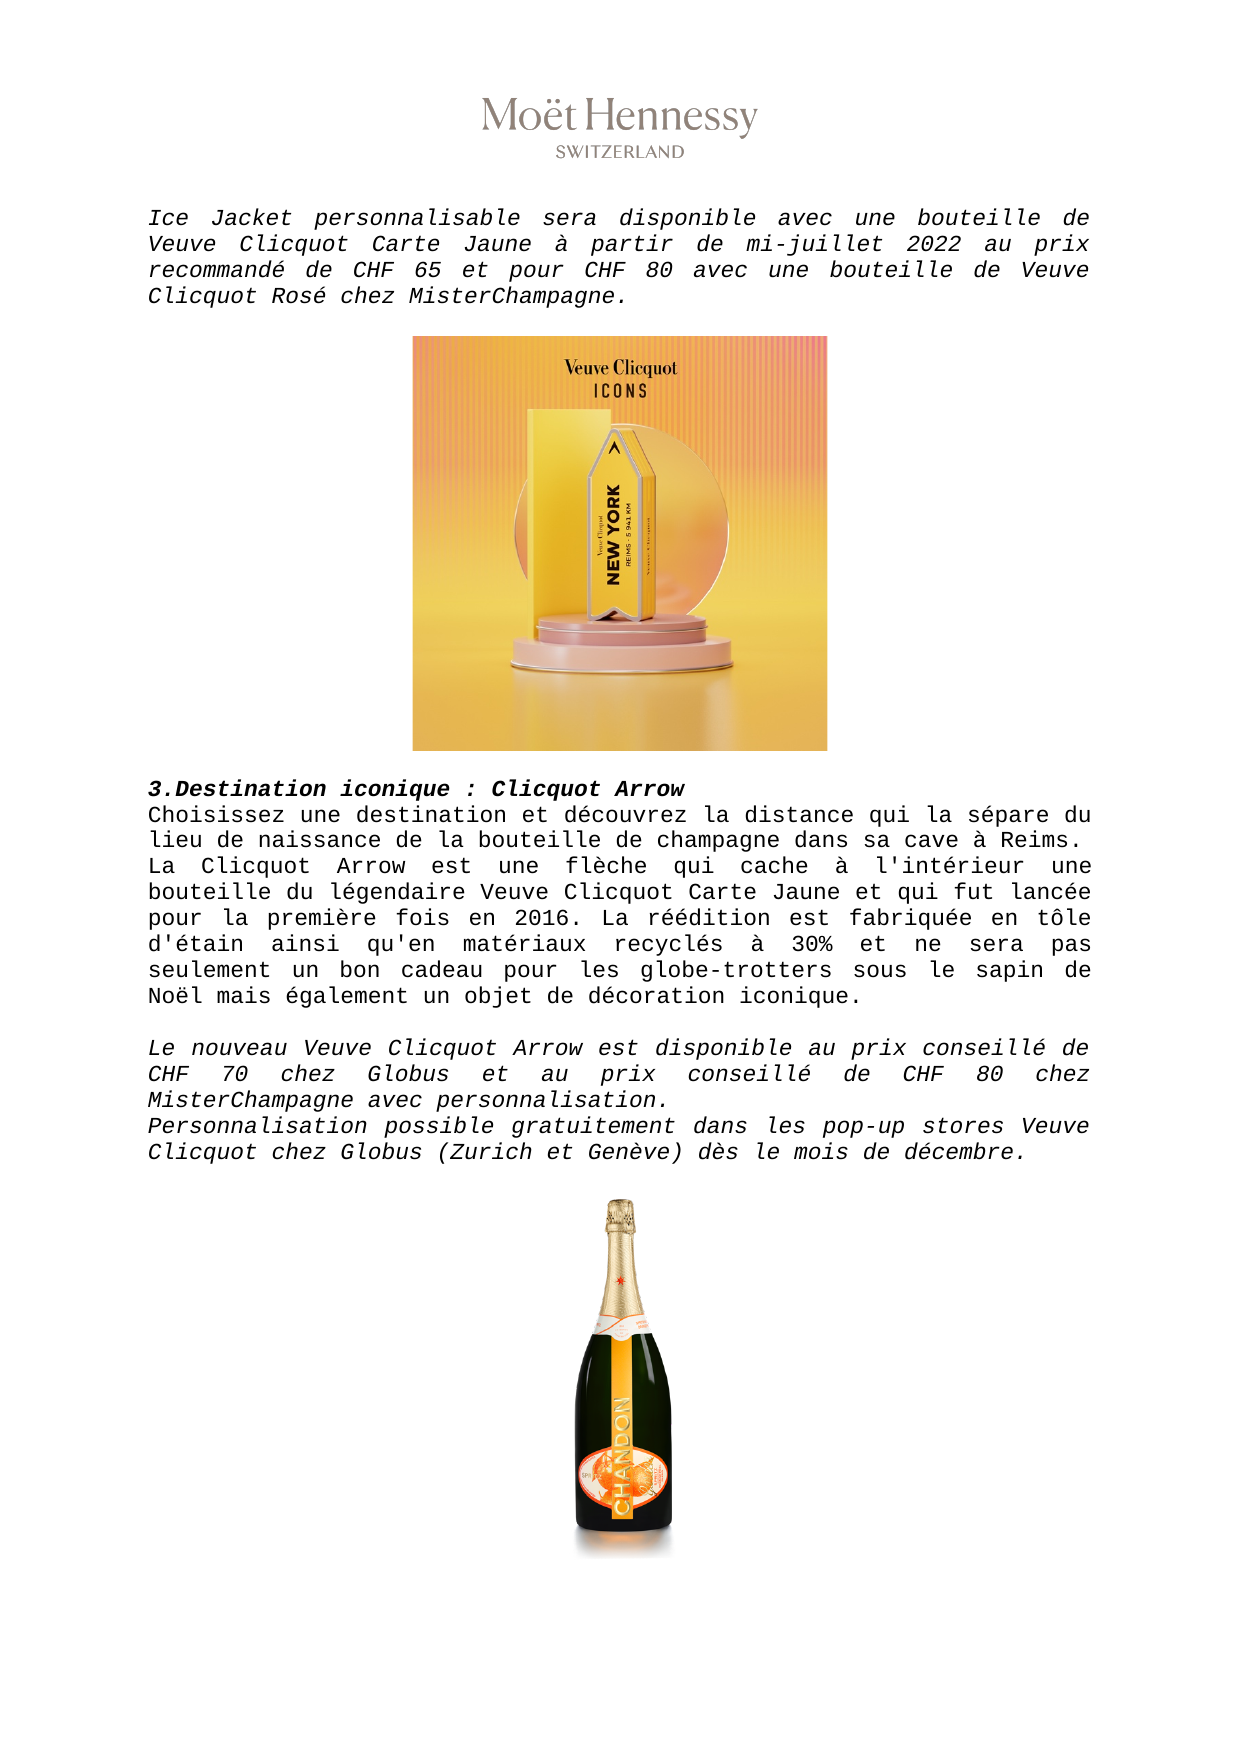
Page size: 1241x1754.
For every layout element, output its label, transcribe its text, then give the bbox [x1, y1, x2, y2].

text 3.Destination iconique : Clicquot Arrow [148, 777, 1093, 803]
text Le nouveau Veuve Clicquot Arrow est disponible au prix conseillé de CHF 70 chez Globus et au prix conseillé de CHF 80 chez MisterChampagne avec personnalisation. [148, 1036, 1093, 1114]
text Choisissez une destination et découvrez la distance qui la sépare du lieu de naissance de la bouteille de champagne dans sa cave à Reims. [148, 803, 1093, 855]
text Personnalisation possible gratuitement dans les pop-up stores Veuve Clicquot chez Globus (Zurich et Genève) dès le mois de décembre. [148, 1114, 1093, 1166]
text La Clicquot Arrow est une flèche qui cache à l'intérieur une bouteille du légendaire Veuve Clicquot Carte Jaune et qui fut lancée pour la première fois en 2016. La réédition est fabriquée en tôle d'étain ainsi qu'en matériaux recyclés à 30% et ne sera pas seulement un bon cadeau pour les globe-trotters sous le sapin de Noël mais également un objet de décoration iconique. [148, 855, 1093, 1010]
picture [452, 73, 788, 181]
picture [412, 336, 828, 751]
text Ice Jacket personnalisable sera disponible avec une bouteille de Veuve Clicquot Carte Jaune à partir de mi-juillet 2022 au prix recommandé de CHF 65 et pour CHF 80 avec une bouteille de Veuve Clicquot Rosé chez MisterChampagne. [148, 207, 1093, 310]
picture [516, 1192, 725, 1562]
